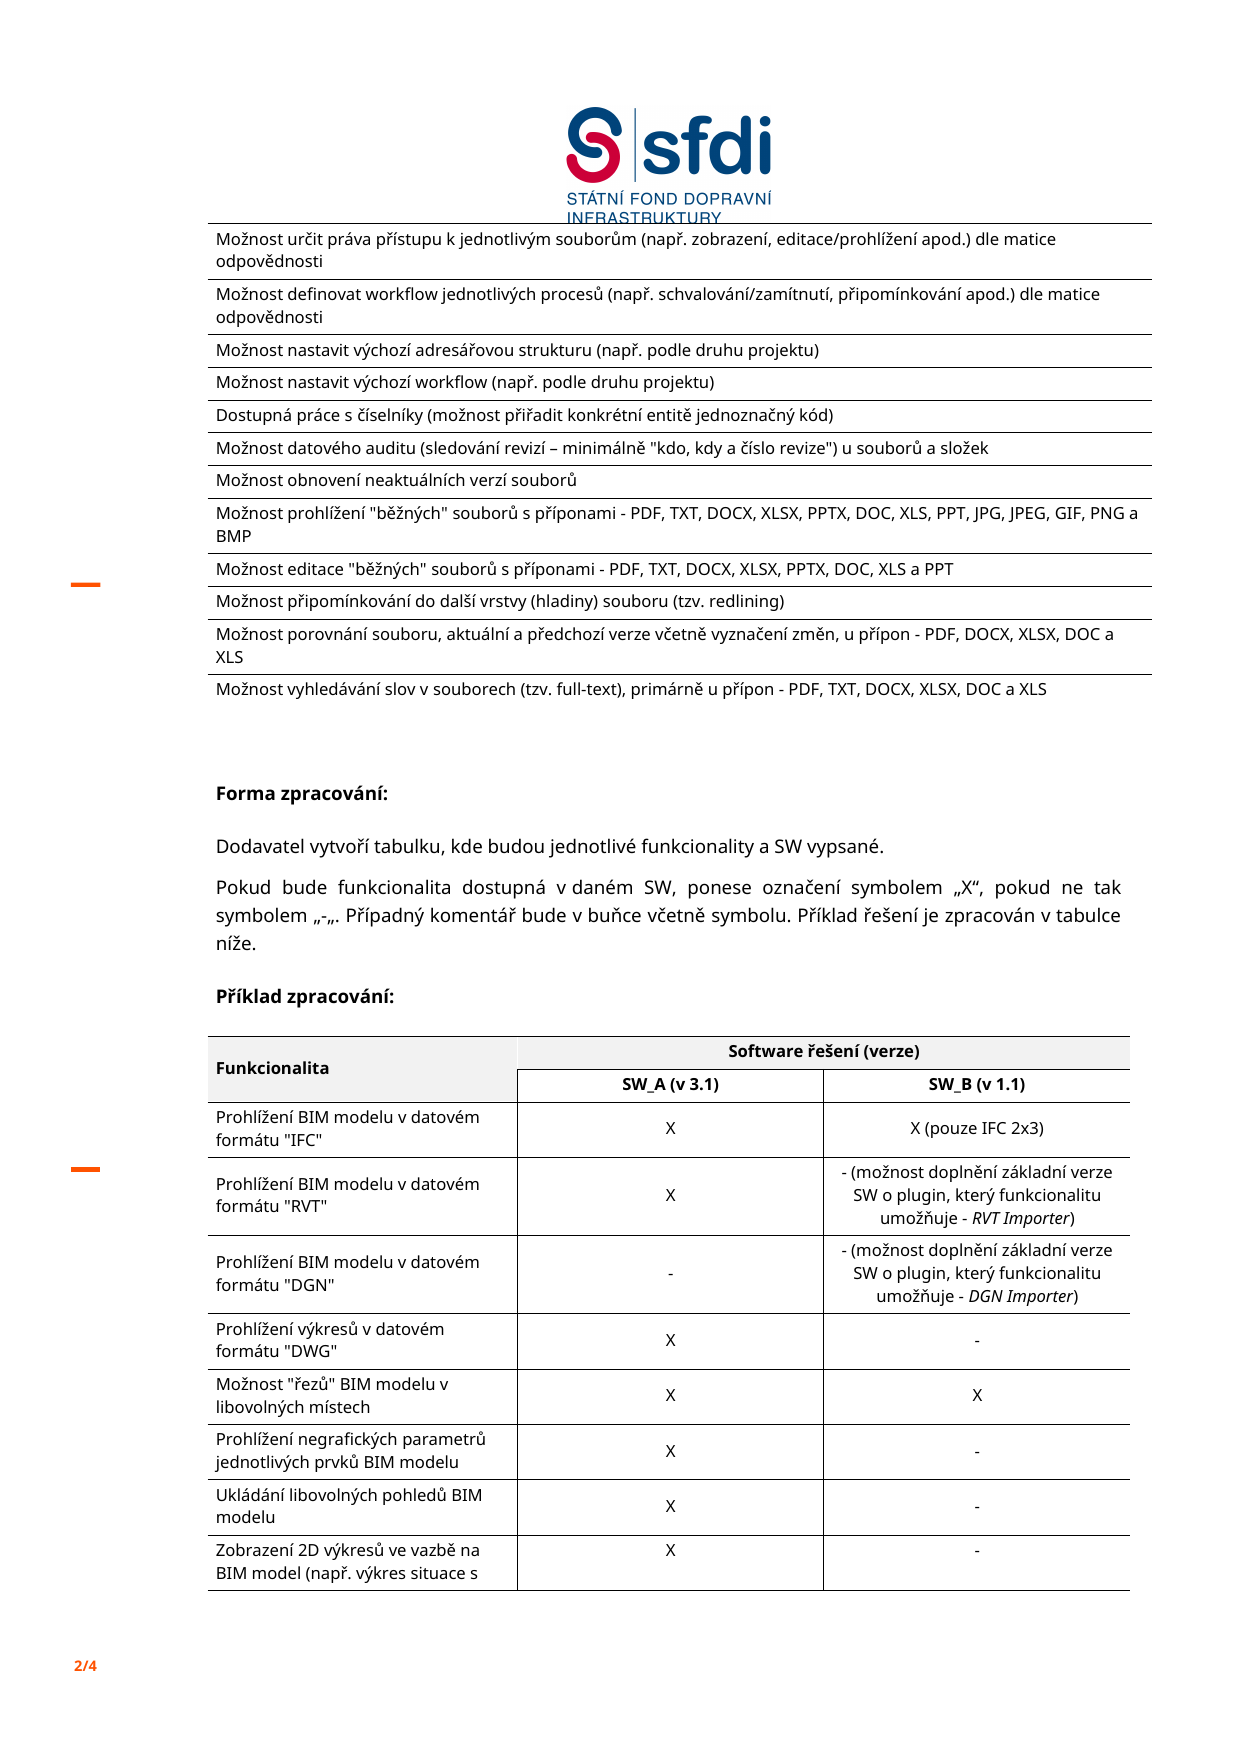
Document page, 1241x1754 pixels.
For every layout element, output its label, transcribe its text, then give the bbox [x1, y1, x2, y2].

text Příklad zpracování: [216, 983, 1122, 1008]
table_cell X [518, 1103, 823, 1157]
table_cell X (pouze IFC 2x3) [824, 1103, 1130, 1157]
table_header Software řešení (verze) [518, 1037, 1130, 1069]
table_cell X [518, 1158, 823, 1235]
text Dodavatel vytvoří tabulku, kde budou jednotlivé funkcionality a SW vypsané. [216, 833, 1122, 859]
picture [566, 105, 772, 223]
table_cell Možnost nastavit výchozí adresářovou strukturu (např. podle druhu projektu) [208, 335, 1152, 367]
table_cell X [518, 1314, 823, 1368]
table_cell X [518, 1536, 823, 1590]
table_cell Prohlížení BIM modelu v datovém formátu "DGN" [208, 1236, 517, 1313]
table_cell Možnost datového auditu (sledování revizí – minimálně "kdo, kdy a číslo revize") u souborů a složek [208, 433, 1152, 465]
table_cell Možnost definovat workflow jednotlivých procesů (např. schvalování/zamítnutí, připomínkování apod.) dle matice odpovědnosti [208, 280, 1152, 334]
table_cell SW_A (v 3.1) [518, 1070, 823, 1101]
table_cell Prohlížení výkresů v datovém formátu "DWG" [208, 1314, 517, 1368]
table_cell Ukládání libovolných pohledů BIM modelu [208, 1480, 517, 1535]
text Pokud bude funkcionalita dostupná v daném SW, ponese označení symbolem „X“, pokud ne tak symbolem „-„. Případný komentář bude v buňce včetně symbolu. Příklad řešení je zpracován v tabulce níže. [216, 874, 1122, 956]
table_cell Zobrazení 2D výkresů ve vazbě na BIM model (např. výkres situace s BIM modelem objektu) [208, 1536, 517, 1590]
table_cell - [824, 1314, 1130, 1368]
table_cell Možnost prohlížení "běžných" souborů s příponami - PDF, TXT, DOCX, XLSX, PPTX, DOC, XLS, PPT, JPG, JPEG, GIF, PNG a BMP [208, 499, 1152, 553]
table_cell Možnost nastavit výchozí workflow (např. podle druhu projektu) [208, 368, 1152, 399]
table_cell X [518, 1480, 823, 1535]
table_cell Možnost porovnání souboru, aktuální a předchozí verze včetně vyznačení změn, u přípon - PDF, DOCX, XLSX, DOC a XLS [208, 620, 1152, 674]
table_cell Možnost vyhledávání slov v souborech (tzv. full-text), primárně u přípon - PDF, TXT, DOCX, XLSX, DOC a XLS [208, 675, 1152, 707]
table_cell X [518, 1425, 823, 1479]
table_cell Dostupná práce s číselníky (možnost přiřadit konkrétní entitě jednoznačný kód) [208, 401, 1152, 432]
table_cell - [824, 1536, 1130, 1590]
table_cell Možnost obnovení neaktuálních verzí souborů [208, 466, 1152, 498]
text Forma zpracování: [216, 780, 1122, 806]
table_cell - [824, 1425, 1130, 1479]
table_cell Možnost připomínkování do další vrstvy (hladiny) souboru (tzv. redlining) [208, 587, 1152, 618]
table_cell Prohlížení BIM modelu v datovém formátu "IFC" [208, 1103, 517, 1157]
table_cell - [518, 1236, 823, 1313]
table_cell X [824, 1370, 1130, 1424]
table_cell - (možnost doplnění základní verze SW o plugin, který funkcionalitu umožňuje - DGN Importer) [824, 1236, 1130, 1313]
table_cell Možnost určit práva přístupu k jednotlivým souborům (např. zobrazení, editace/prohlížení apod.) dle matice odpovědnosti [208, 224, 1152, 279]
table_cell Možnost editace "běžných" souborů s příponami - PDF, TXT, DOCX, XLSX, PPTX, DOC, XLS a PPT [208, 554, 1152, 586]
table_cell SW_B (v 1.1) [824, 1070, 1130, 1101]
table_cell - (možnost doplnění základní verze SW o plugin, který funkcionalitu umožňuje - RVT Importer) [824, 1158, 1130, 1235]
table_cell X [518, 1370, 823, 1424]
table_header Funkcionalita [208, 1037, 517, 1101]
table_cell Možnost "řezů" BIM modelu v libovolných místech [208, 1370, 517, 1424]
table_cell Prohlížení BIM modelu v datovém formátu "RVT" [208, 1158, 517, 1235]
table_cell - [824, 1480, 1130, 1535]
table_cell Prohlížení negrafických parametrů jednotlivých prvků BIM modelu [208, 1425, 517, 1479]
